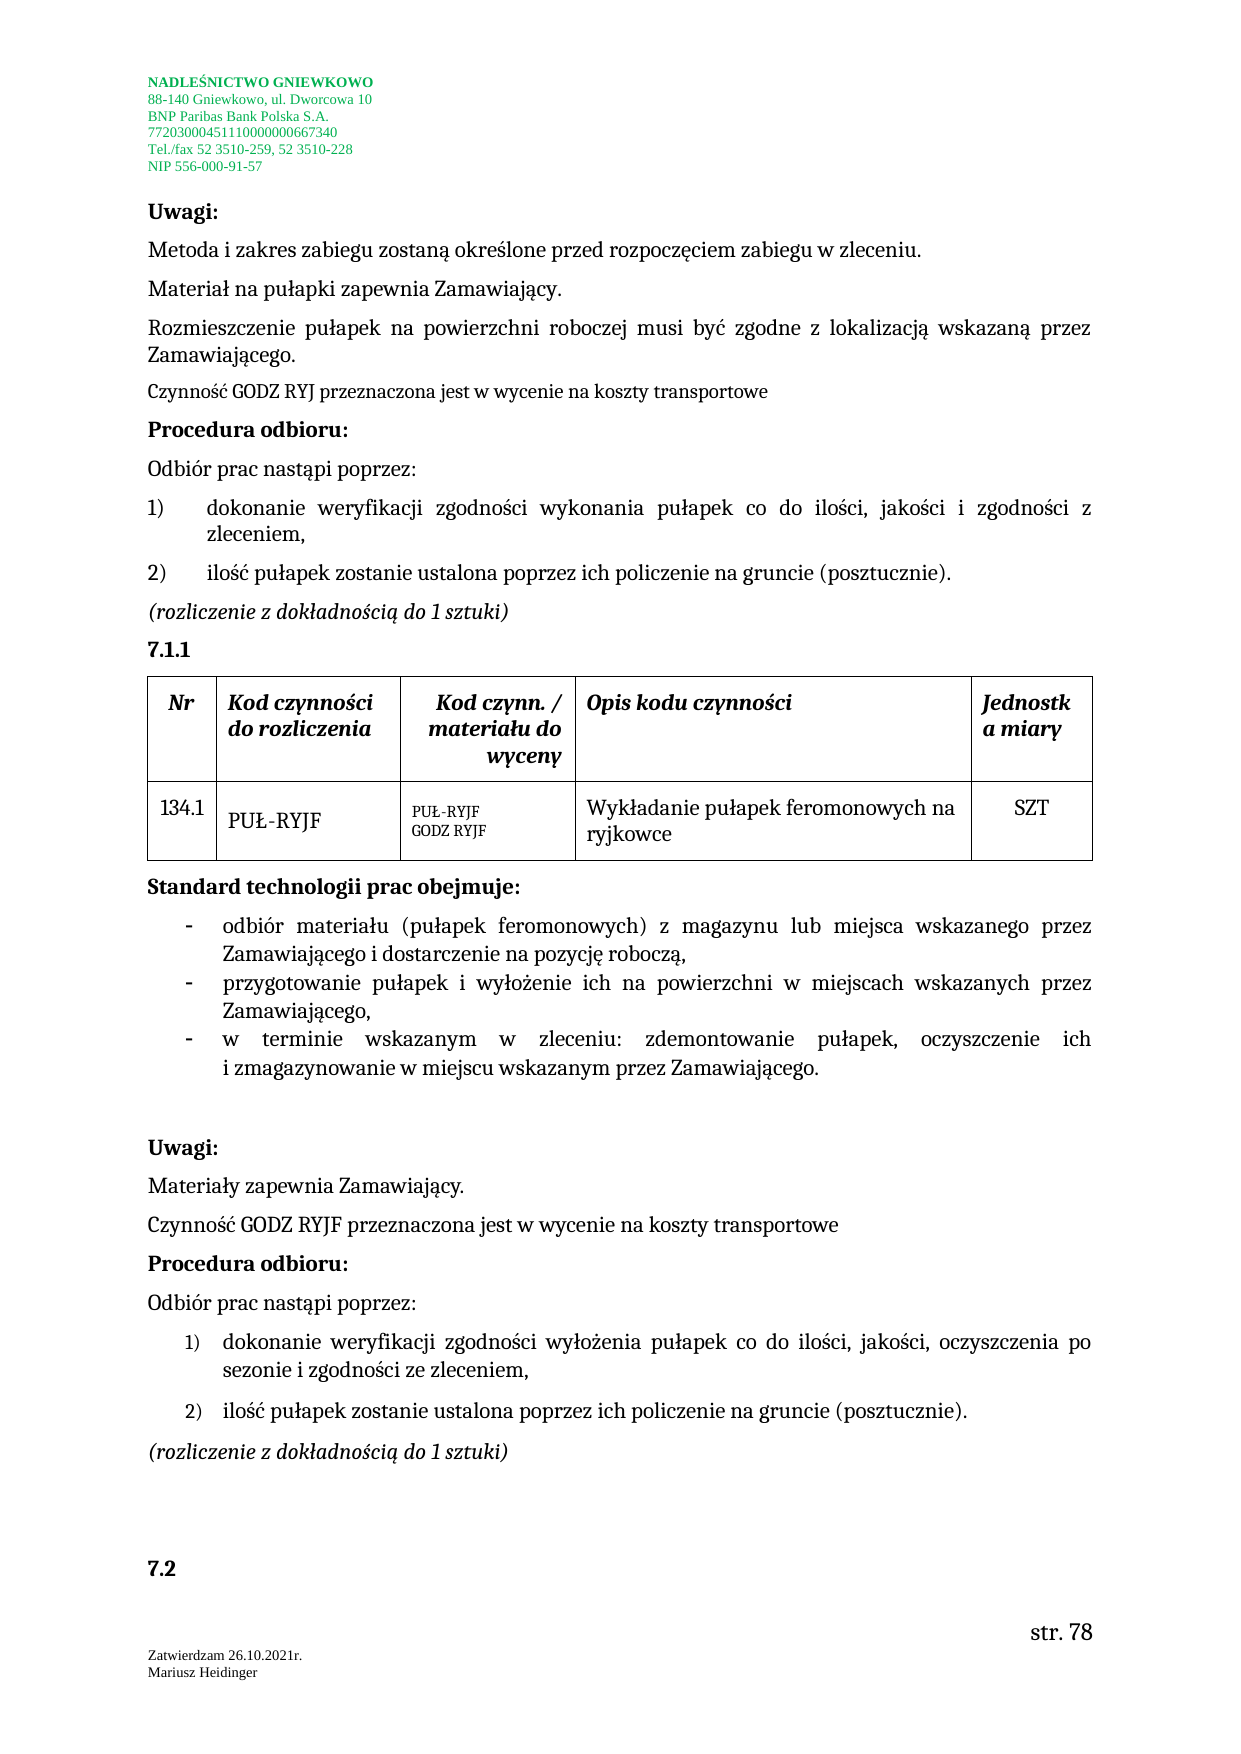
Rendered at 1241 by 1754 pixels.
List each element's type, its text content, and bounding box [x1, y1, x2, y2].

text Procedura odbioru: [148, 1251, 1093, 1277]
text Materiał na pułapki zapewnia Zamawiający. [148, 276, 1093, 302]
text Czynność GODZ RYJF przeznaczona jest w wycenie na koszty transportowe [148, 1212, 1093, 1238]
list w terminie wskazanym w zleceniu: zdemontowanie pułapek, oczyszczenie ich i zmagazynowanie w miejscu wskazanym przez Zamawiającego. [185, 1026, 1093, 1081]
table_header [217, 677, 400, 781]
list dokonanie weryfikacji zgodności wykonania pułapek co do ilości, jakości i zgodności z zleceniem, [148, 494, 1093, 547]
text Procedura odbioru: [148, 417, 1093, 443]
text Uwagi: [148, 198, 1093, 225]
text 7.1.1 [148, 637, 1093, 664]
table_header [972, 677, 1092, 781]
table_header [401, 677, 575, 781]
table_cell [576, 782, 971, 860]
list dokonanie weryfikacji zgodności wyłożenia pułapek co do ilości, jakości, oczyszczenia po sezonie i zgodności ze zleceniem, [185, 1329, 1093, 1383]
list ilość pułapek zostanie ustalona poprzez ich policzenie na gruncie (posztucznie). [185, 1398, 1093, 1424]
text Odbiór prac nastąpi poprzez: [148, 1290, 1093, 1316]
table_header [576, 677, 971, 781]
text Rozmieszczenie pułapek na powierzchni roboczej musi być zgodne z lokalizacją wskazaną przez Zamawiającego. [148, 315, 1093, 368]
text (rozliczenie z dokładnością do 1 sztuki) [148, 1439, 1093, 1465]
list odbiór materiału (pułapek feromonowych) z magazynu lub miejsca wskazanego przez Zamawiającego i dostarczenie na pozycję roboczą, [185, 912, 1093, 967]
text Czynność GODZ RYJ przeznaczona jest w wycenie na koszty transportowe [148, 380, 1093, 404]
text (rozliczenie z dokładnością do 1 sztuki) [148, 598, 1093, 625]
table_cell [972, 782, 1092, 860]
text Uwagi: [148, 1134, 1093, 1161]
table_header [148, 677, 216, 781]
text Standard technologii prac obejmuje: [148, 873, 1093, 900]
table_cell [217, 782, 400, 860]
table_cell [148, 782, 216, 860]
text Materiały zapewnia Zamawiający. [148, 1173, 1093, 1199]
text Odbiór prac nastąpi poprzez: [148, 456, 1093, 482]
list przygotowanie pułapek i wyłożenie ich na powierzchni w miejscach wskazanych przez Zamawiającego, [185, 969, 1093, 1024]
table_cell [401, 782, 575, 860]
list ilość pułapek zostanie ustalona poprzez ich policzenie na gruncie (posztucznie). [148, 559, 1093, 586]
text 7.2 [148, 1556, 1093, 1582]
text Metoda i zakres zabiegu zostaną określone przed rozpoczęciem zabiegu w zleceniu. [148, 237, 1093, 264]
